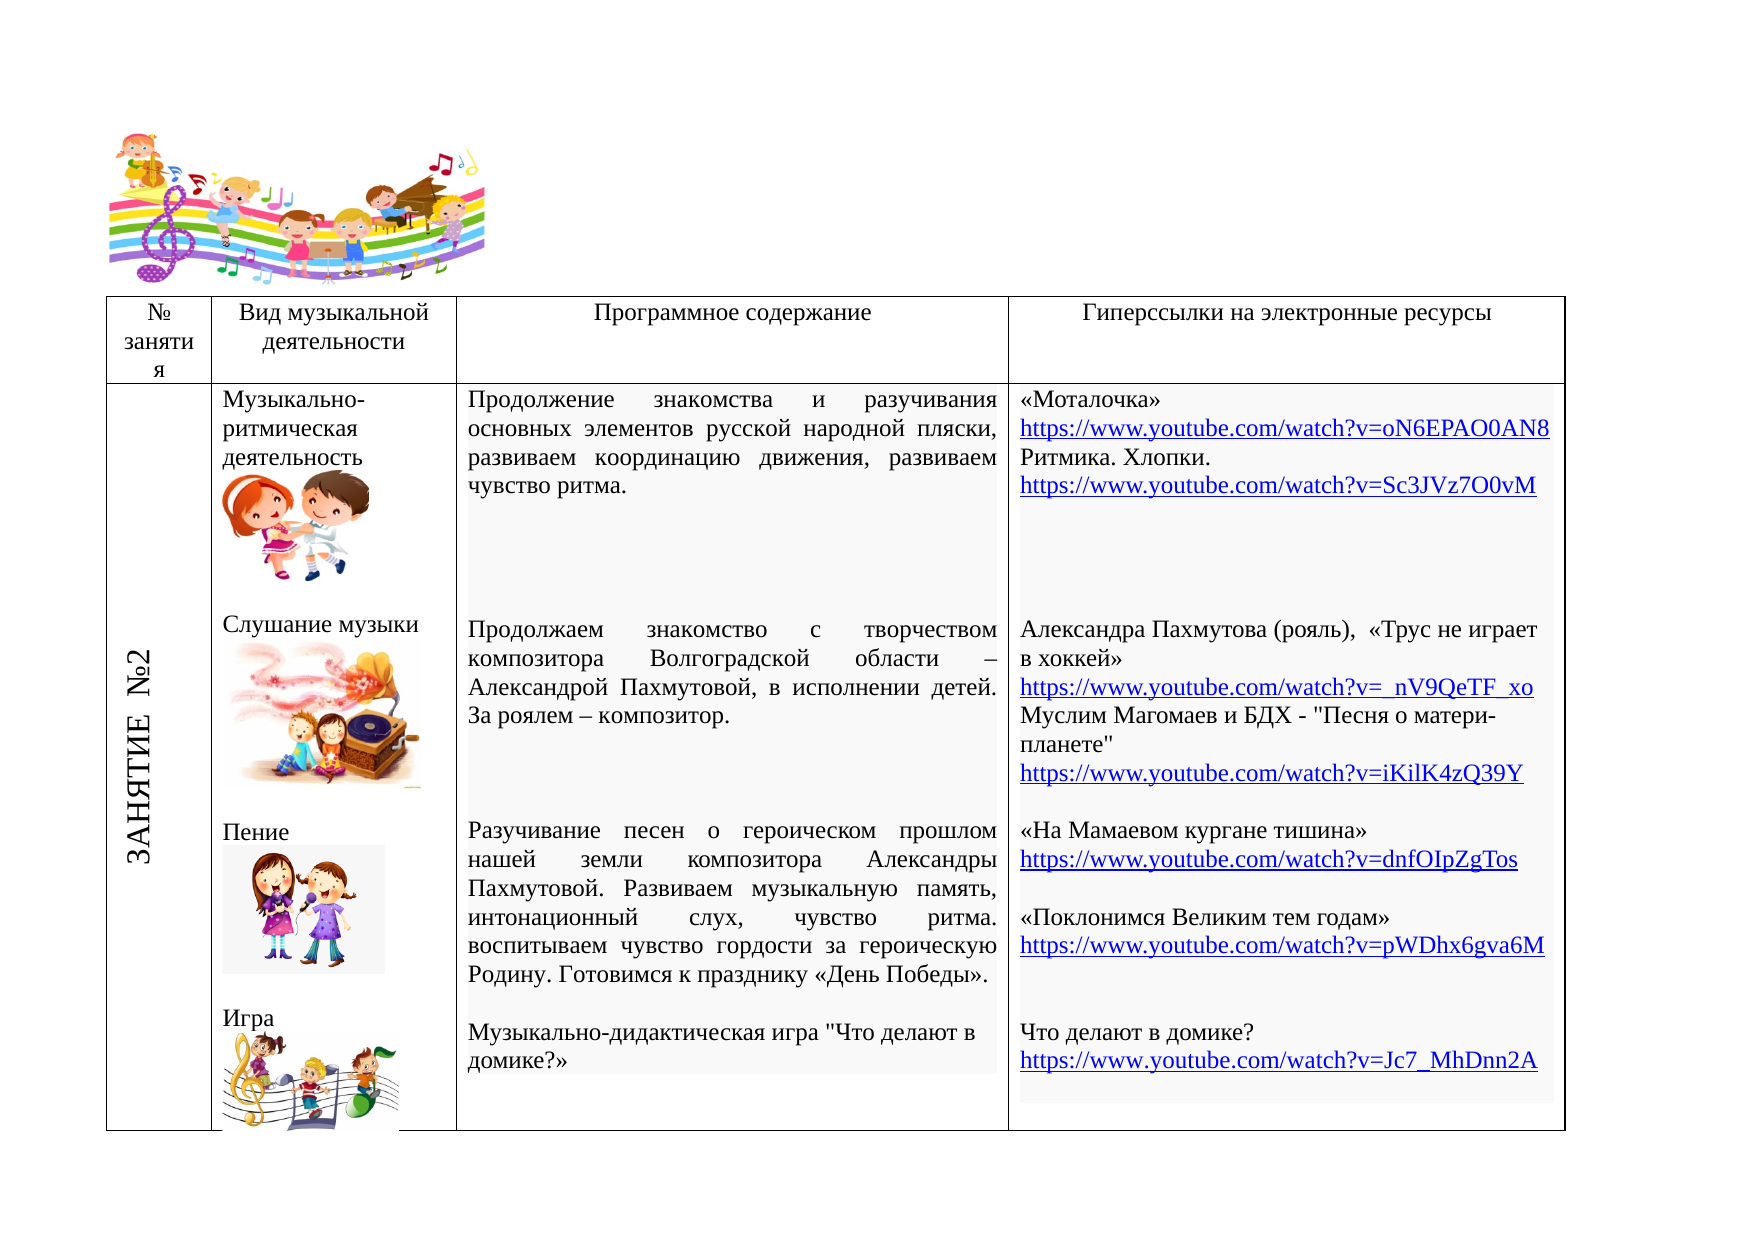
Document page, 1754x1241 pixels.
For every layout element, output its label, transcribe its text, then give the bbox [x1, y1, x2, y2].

picture [222, 845, 386, 974]
picture [107, 123, 496, 291]
table_header Программное содержание [457, 297, 1008, 383]
table_header № занятия [107, 297, 211, 383]
table_cell Продолжение знакомства и разучивания основных элементов русской народной пляски, развиваем координацию движения, развиваем чувство ритма. Продолжаем знакомство с творчеством композитора Волгоградской области – Александрой Пахмутовой, в исполнении детей. За роялем – композитор. Разучивание песен о героическом прошлом нашей земли композитора Александры Пахмутовой. Развиваем музыкальную память, интонационный слух, чувство ритма. воспитываем чувство гордости за героическую Родину. Готовимся к празднику «День Победы». Музыкально-дидактическая игра "Что делают в домике?» [457, 384, 1008, 1130]
table_cell «Моталочка» https://www.youtube.com/watch?v=oN6EPAO0AN8 Ритмика. Хлопки. https://www.youtube.com/watch?v=Sc3JVz7O0vM Александра Пахмутова (рояль), «Трус не играет в хоккей» https://www.youtube.com/watch?v=_nV9QeTF_xo Муслим Магомаев и БДХ - "Песня о матери-планете" https://www.youtube.com/watch?v=iKilK4zQ39Y «На Мамаевом кургане тишина» https://www.youtube.com/watch?v=dnfOIpZgTos «Поклонимся Великим тем годам» https://www.youtube.com/watch?v=pWDhx6gva6M Что делают в домике? https://www.youtube.com/watch?v=Jc7_MhDnn2A [1009, 384, 1564, 1130]
table_header Гиперссылки на электронные ресурсы [1009, 297, 1564, 383]
table_header Вид музыкальной деятельности [212, 297, 456, 383]
picture [222, 470, 369, 581]
table_cell ЗАНЯТИЕ №2 [107, 384, 211, 1130]
picture [222, 638, 423, 789]
table_cell Музыкально-ритмическая деятельность Слушание музыки Пение Игра [212, 384, 456, 1130]
picture [222, 1031, 399, 1131]
